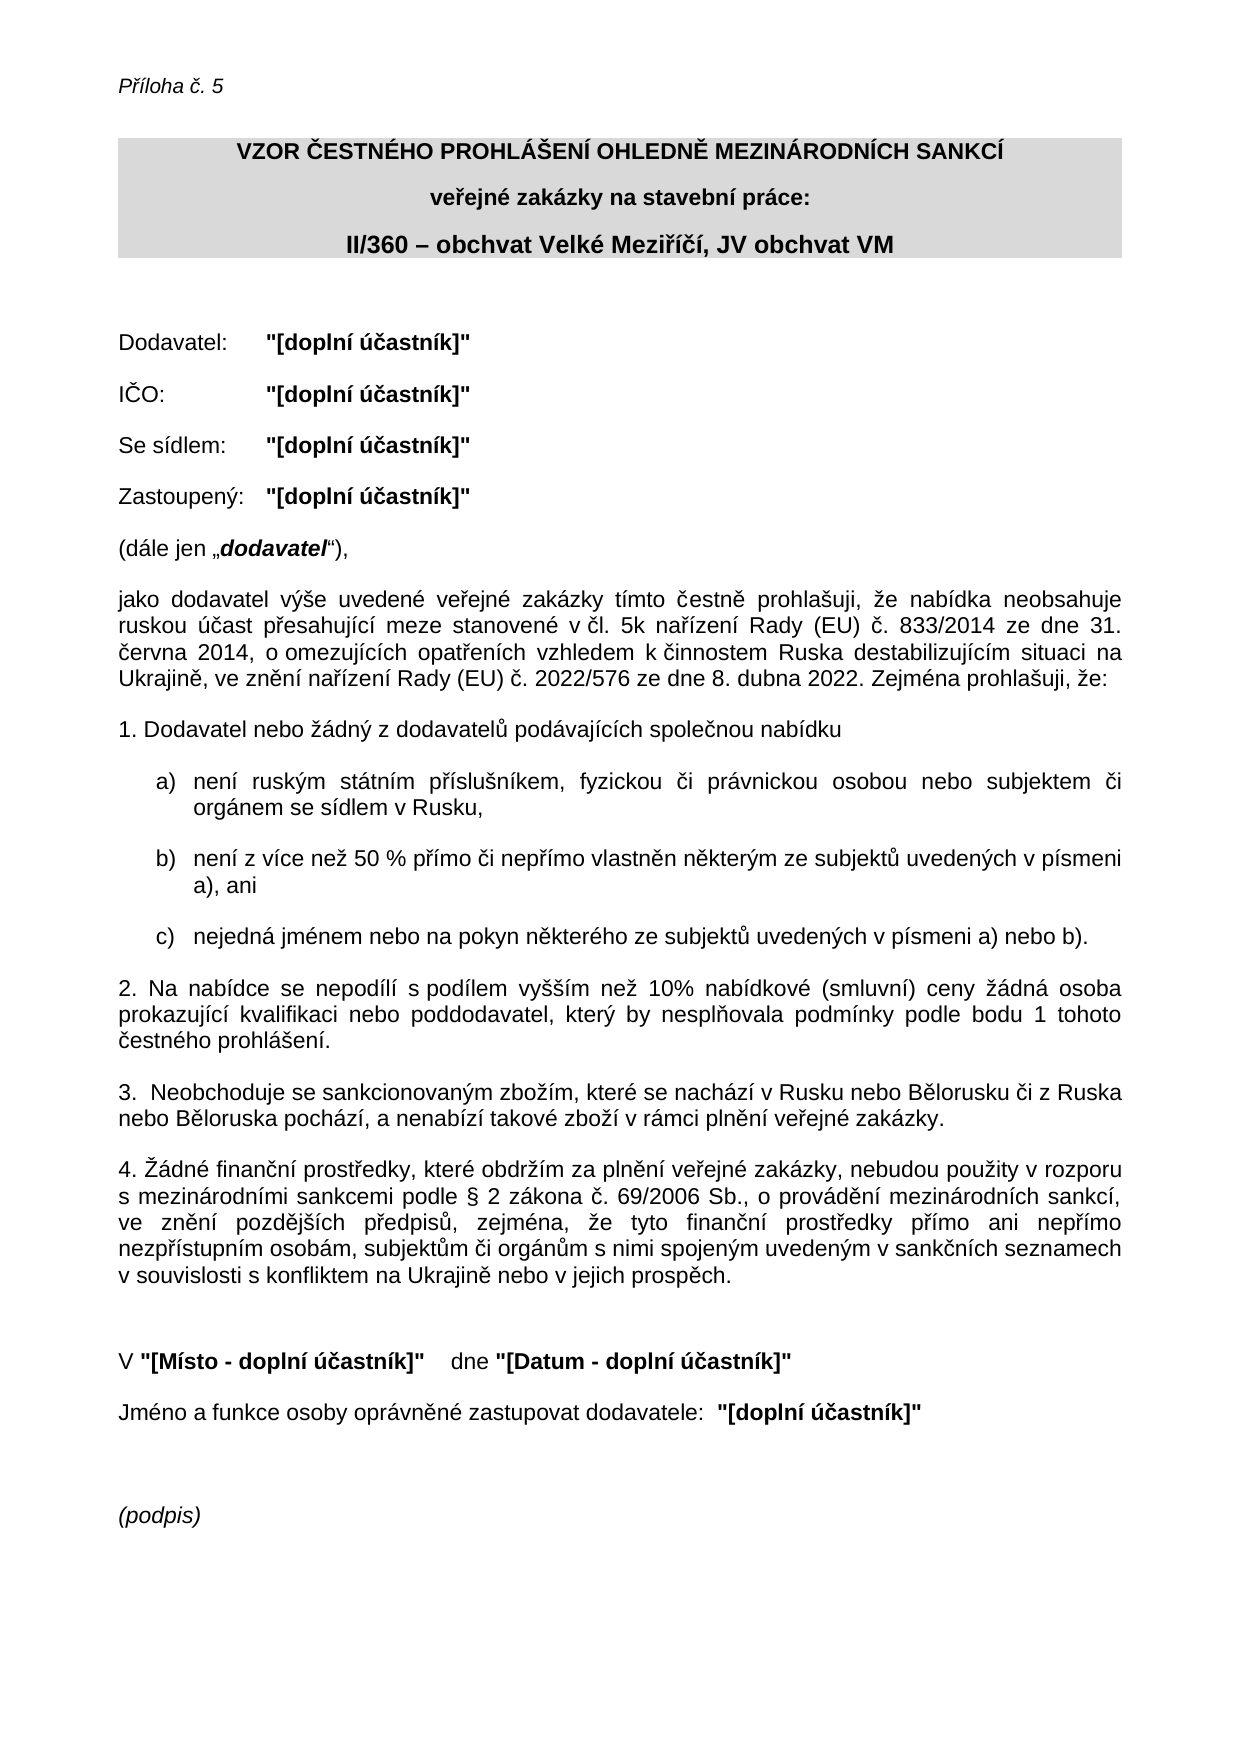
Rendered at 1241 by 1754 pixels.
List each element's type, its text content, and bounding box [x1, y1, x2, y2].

text IČO: [118, 381, 1122, 407]
text veřejné zakázky na stavební práce: [118, 184, 1122, 210]
text II/360 – obchvat Velké Meziříčí, JV obchvat VM [118, 229, 1122, 258]
text 2. Na nabídce se nepodílí s podílem vyšším než 10% nabídkové (smluvní) ceny žádná osoba prokazující kvalifikaci nebo poddodavatel, který by nesplňovala podmínky podle bodu 1 tohoto čestného prohlášení. [118, 974, 1122, 1053]
text Zastoupený: [118, 483, 1122, 509]
text 3. Neobchoduje se sankcionovaným zbožím, které se nachází v Rusku nebo Bělorusku či z Ruska nebo Běloruska pochází, a nenabízí takové zboží v rámci plnění veřejné zakázky. [118, 1078, 1122, 1131]
text 1. Dodavatel nebo žádný z dodavatelů podávajících společnou nabídku [118, 716, 1122, 743]
text 4. Žádné finanční prostředky, které obdržím za plnění veřejné zakázky, nebudou použity v rozporu s mezinárodními sankcemi podle § 2 zákona č. 69/2006 Sb., o provádění mezinárodních sankcí, ve znění pozdějších předpisů, zejména, že tyto finanční prostředky přímo ani nepřímo nezpřístupním osobám, subjektům či orgánům s nimi spojeným uvedeným v sankčních seznamech v souvislosti s konfliktem na Ukrajině nebo v jejich prospěch. [118, 1156, 1122, 1288]
text (podpis) [118, 1502, 1122, 1528]
text Jméno a funkce osoby oprávněné zastupovat dodavatele: [118, 1399, 1122, 1425]
text Se sídlem: [118, 432, 1122, 458]
text VZOR ČESTNÉHO PROHLÁŠENÍ OHLEDNĚ MEZINÁRODNÍCH SANKCÍ [118, 138, 1122, 165]
list není ruským státním příslušníkem, fyzickou či právnickou osobou nebo subjektem či orgánem se sídlem v Rusku, [156, 768, 1122, 820]
text V dne [118, 1348, 1122, 1374]
text (dále jen „dodavatel“), [118, 534, 1122, 561]
list nejedná jménem nebo na pokyn některého ze subjektů uvedených v písmeni a) nebo b). [156, 923, 1122, 949]
list není z více než 50 % přímo či nepřímo vlastněn některým ze subjektů uvedených v písmeni a), ani [156, 845, 1122, 898]
text Dodavatel: [118, 329, 1122, 356]
text jako dodavatel výše uvedené veřejné zakázky tímto čestně prohlašuji, že nabídka neobsahuje ruskou účast přesahující meze stanovené v čl. 5k nařízení Rady (EU) č. 833/2014 ze dne 31. června 2014, o omezujících opatřeních vzhledem k činnostem Ruska destabilizujícím situaci na Ukrajině, ve znění nařízení Rady (EU) č. 2022/576 ze dne 8. dubna 2022. Zejména prohlašuji, že: [118, 586, 1122, 691]
